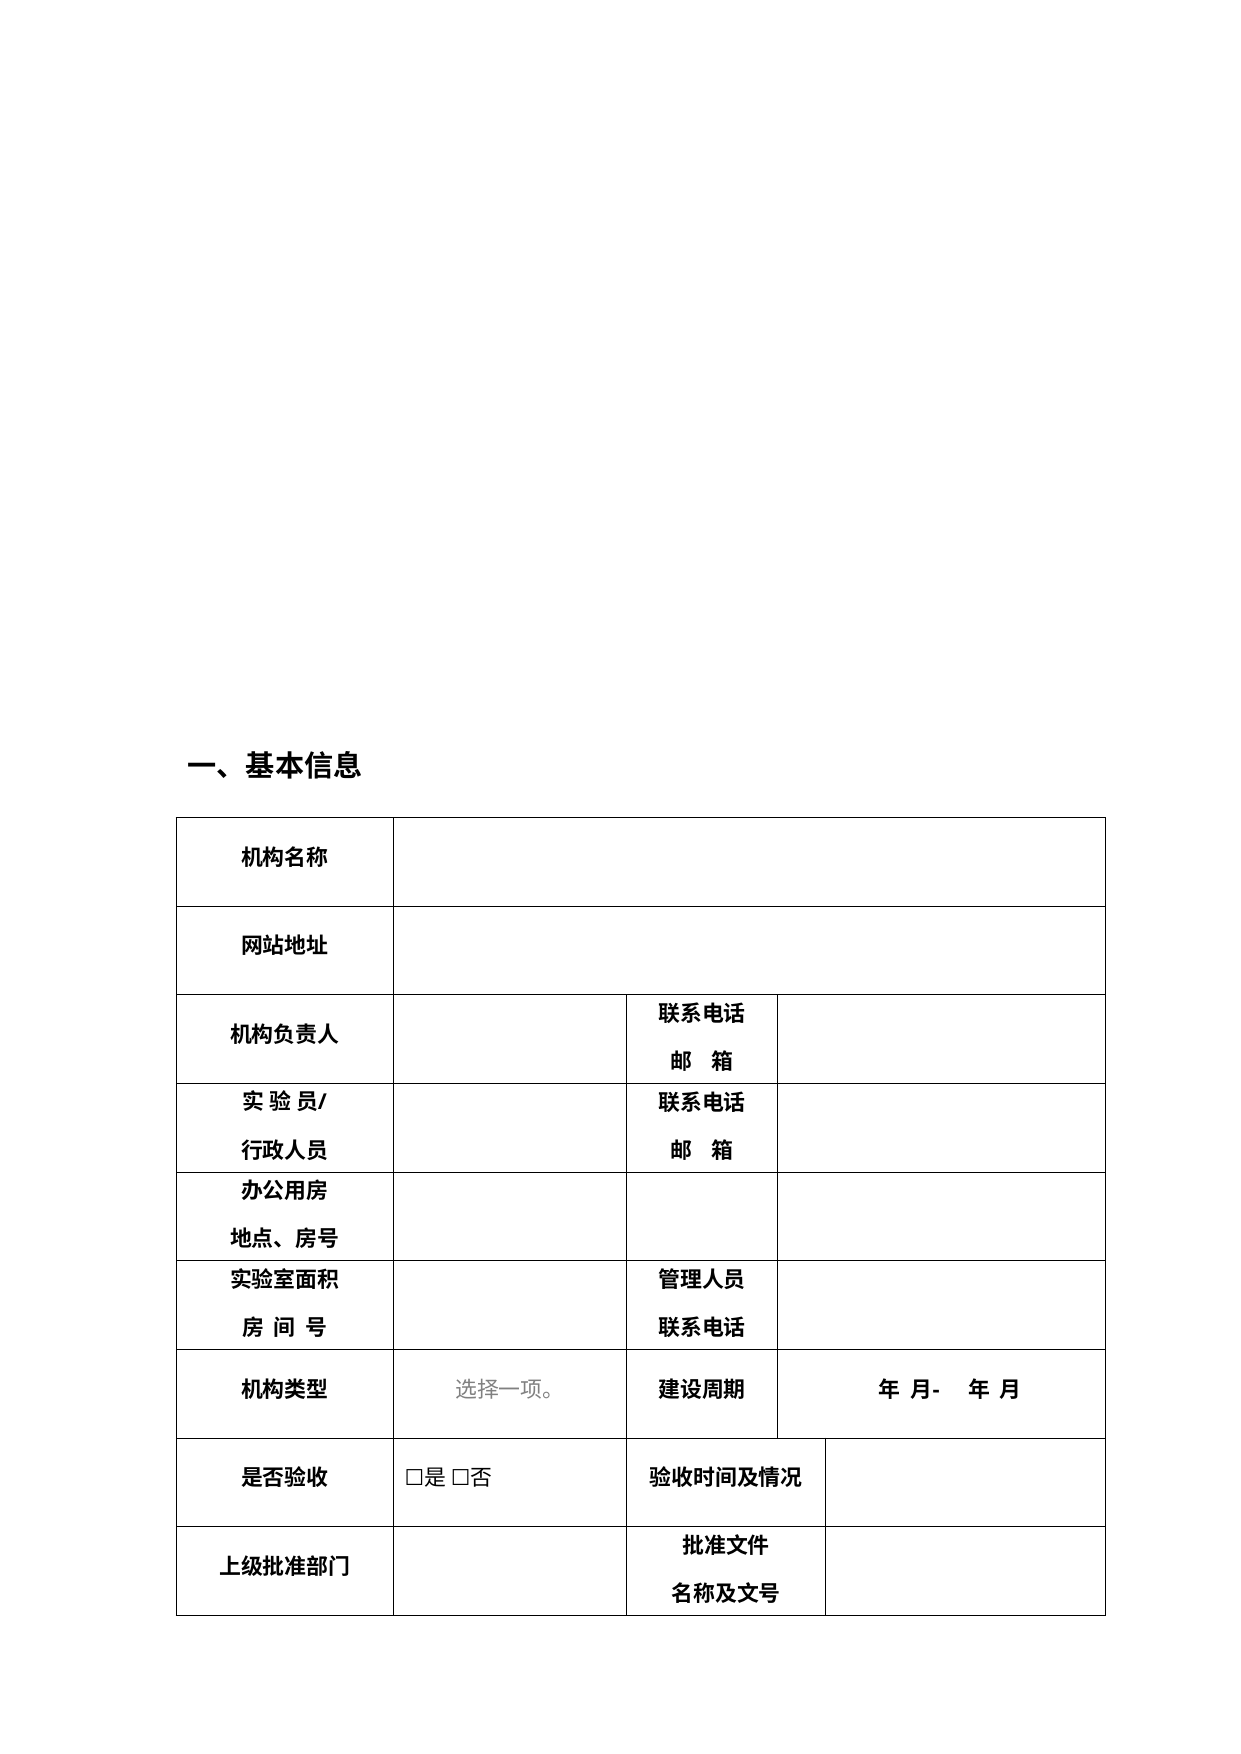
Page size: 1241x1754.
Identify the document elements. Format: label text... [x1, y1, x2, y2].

table_header [394, 818, 1105, 906]
table_cell [778, 1261, 1105, 1349]
table_cell 办公用房 地点、房号 [177, 1173, 393, 1260]
table_cell 实 验 员/ 行政人员 [177, 1084, 393, 1172]
table_cell 是否验收 [177, 1439, 393, 1526]
table_cell [778, 995, 1105, 1083]
table_cell 机构类型 [177, 1350, 393, 1438]
table_cell 批准文件 名称及文号 [627, 1527, 825, 1615]
table_cell [778, 1084, 1105, 1172]
table_cell 实验室面积 房 间 号 [177, 1261, 393, 1349]
table_cell 年 月- 年 月 [778, 1350, 1105, 1438]
table_cell [627, 1173, 777, 1260]
table_cell [778, 1173, 1105, 1260]
table_cell 网站地址 [177, 907, 393, 994]
table_cell [394, 1261, 626, 1349]
table_cell 机构负责人 [177, 995, 393, 1083]
table_cell 是 否 [394, 1439, 626, 1526]
table_cell [826, 1527, 1105, 1615]
table_cell 验收时间及情况 [627, 1439, 825, 1526]
table_cell [394, 1084, 626, 1172]
table_cell [826, 1439, 1105, 1526]
table_cell [394, 907, 1105, 994]
text 一、基本信息 [187, 731, 1053, 796]
table_cell [394, 1173, 626, 1260]
table_header 机构名称 [177, 818, 393, 906]
table_cell [394, 995, 626, 1083]
table_cell 建设周期 [627, 1350, 777, 1438]
table_cell 联系电话 邮 箱 [627, 1084, 777, 1172]
table_cell [394, 1527, 626, 1615]
table_cell 上级批准部门 [177, 1527, 393, 1615]
table_cell 联系电话 邮 箱 [627, 995, 777, 1083]
table_cell [394, 1350, 626, 1438]
table_cell 管理人员 联系电话 [627, 1261, 777, 1349]
